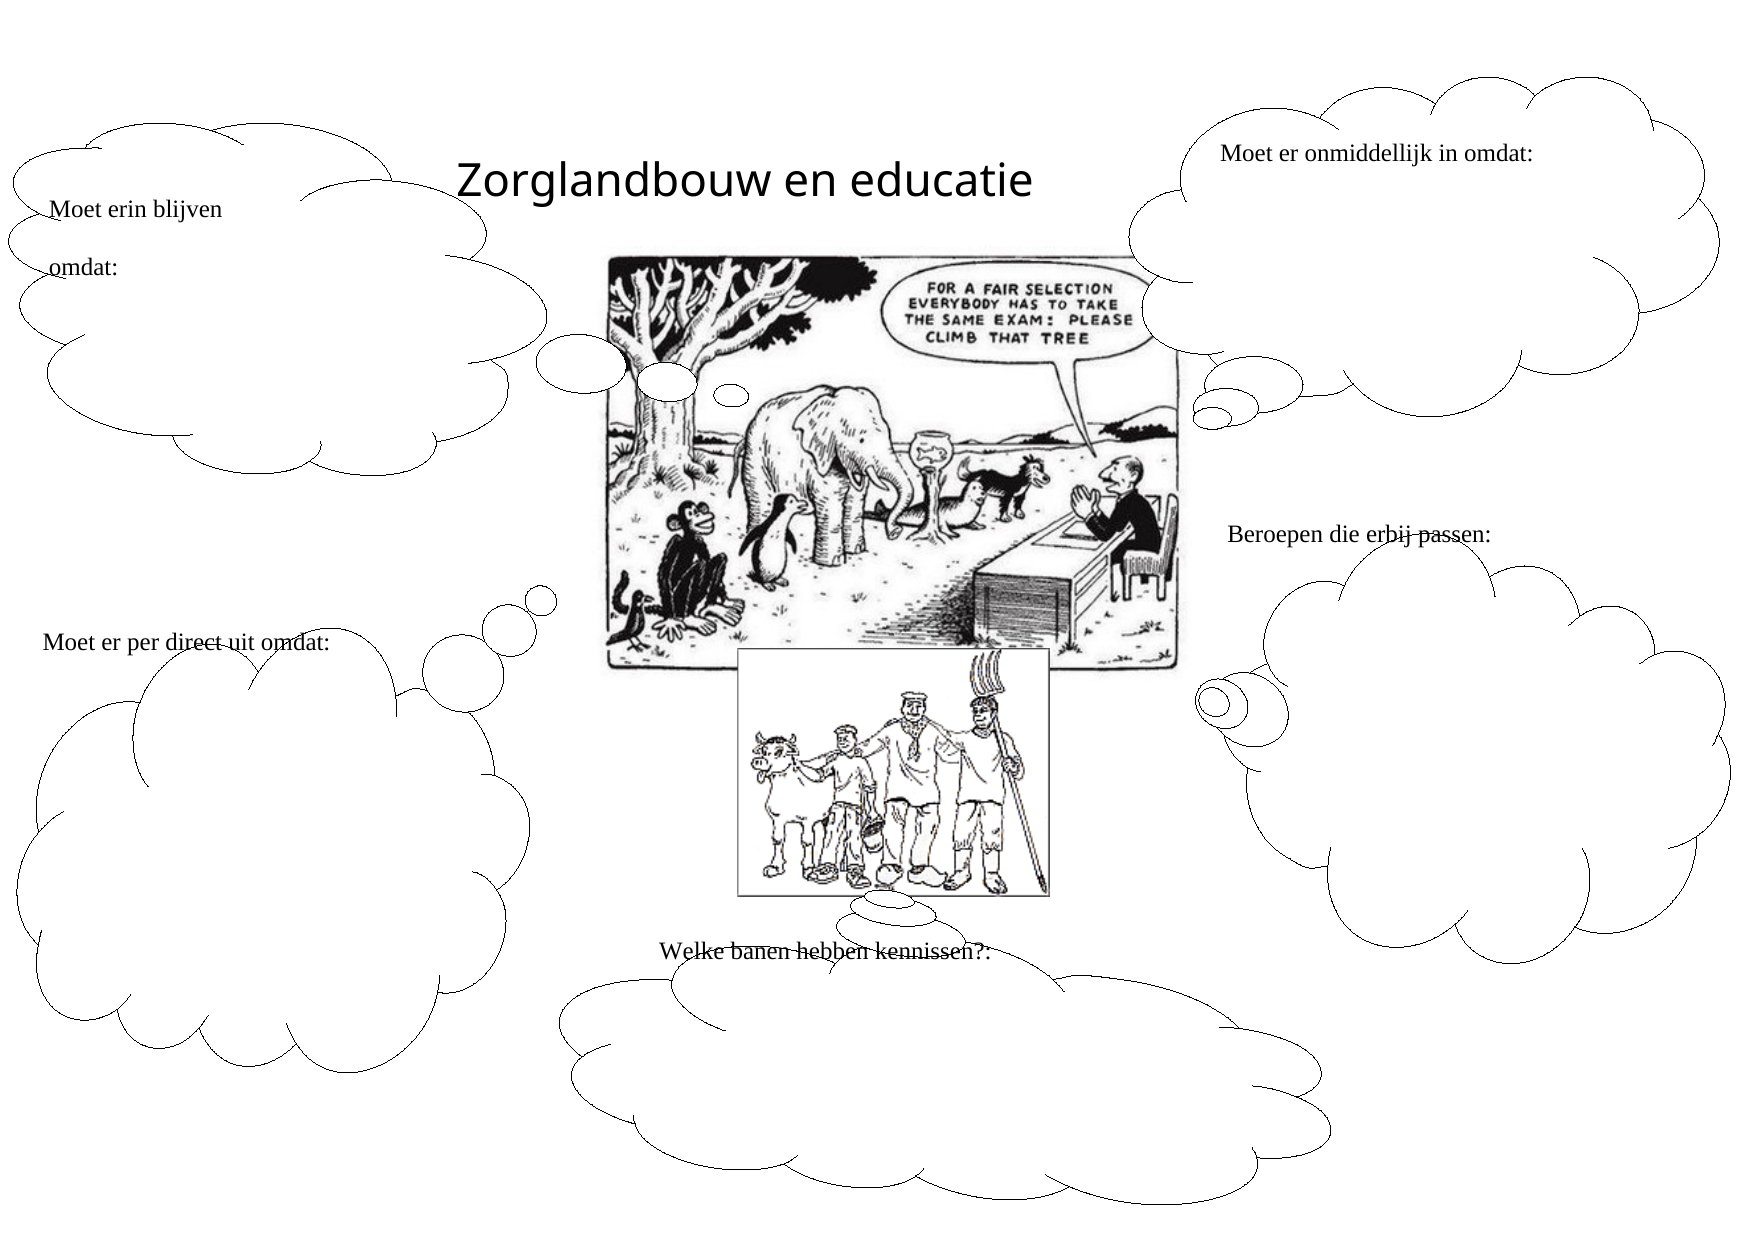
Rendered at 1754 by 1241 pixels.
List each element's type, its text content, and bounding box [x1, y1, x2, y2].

picture [590, 246, 1192, 897]
text \\\\\\\\\\\\\\\\\\\\\moet Zorglandbouw en educatie [366, 148, 1189, 210]
